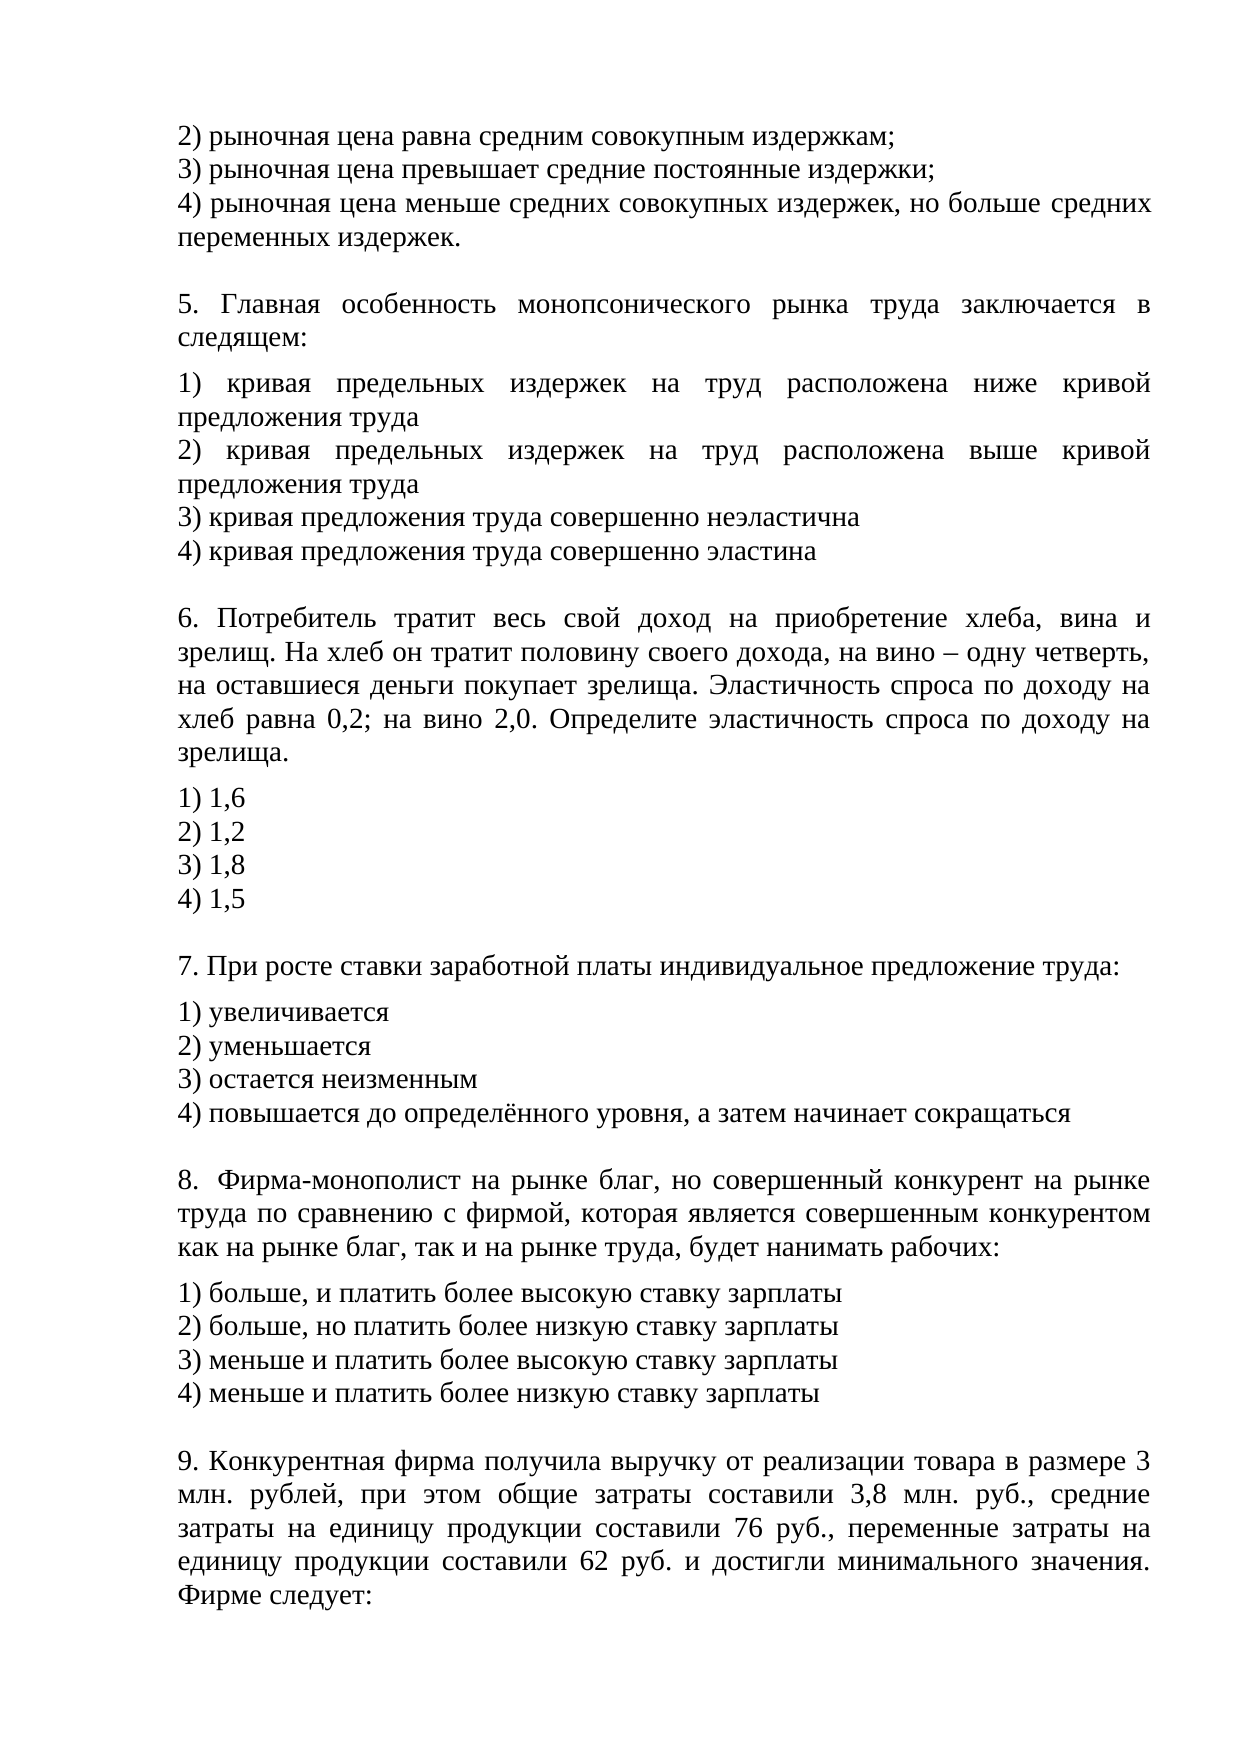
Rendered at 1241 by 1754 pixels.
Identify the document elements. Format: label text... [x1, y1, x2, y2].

text 3) остается неизменным [177, 1061, 1152, 1095]
text 9. Конкурентная фирма получила выручку от реализации товара в размере 3 млн. рублей, при этом общие затраты составили 3,8 млн. руб., средние затраты на единицу продукции составили 76 руб., переменные затраты на единицу продукции составили 62 руб. и достигли минимального значения. Фирме следует: [177, 1443, 1152, 1610]
text 1) увеличивается [177, 994, 1152, 1028]
text 3) кривая предложения труда совершенно неэластична [177, 499, 1152, 533]
text 2) кривая предельных издержек на труд расположена выше кривой предложения труда [177, 432, 1152, 499]
text 1) 1,6 [177, 780, 1152, 814]
text 2) уменьшается [177, 1028, 1152, 1061]
text 4) меньше и платить более низкую ставку зарплаты [177, 1376, 1152, 1409]
text 4) рыночная цена меньше средних совокупных издержек, но больше средних переменных издержек. [177, 185, 1152, 252]
text 1) кривая предельных издержек на труд расположена ниже кривой предложения труда [177, 365, 1152, 432]
text 2) 1,2 [177, 814, 1152, 847]
text 3) рыночная цена превышает средние постоянные издержки; [177, 152, 1152, 185]
text 6. Потребитель тратит весь свой доход на приобретение хлеба, вина и зрелищ. На хлеб он тратит половину своего дохода, на вино – одну четверть, на оставшиеся деньги покупает зрелища. Эластичность спроса по доходу на хлеб равна 0,2; на вино 2,0. Определите эластичность спроса по доходу на зрелища. [177, 600, 1152, 768]
text 4) 1,5 [177, 881, 1152, 914]
text 2) рыночная цена равна средним совокупным издержкам; [177, 118, 1152, 152]
text 2) больше, но платить более низкую ставку зарплаты [177, 1308, 1152, 1342]
text 5. Главная особенность монопсонического рынка труда заключается в следящем: [177, 286, 1152, 353]
text 1) больше, и платить более высокую ставку зарплаты [177, 1275, 1152, 1308]
text 8. Фирма-монополист на рынке благ, но совершенный конкурент на рынке труда по сравнению с фирмой, которая является совершенным конкурентом как на рынке благ, так и на рынке труда, будет нанимать рабочих: [177, 1162, 1152, 1262]
text 3) 1,8 [177, 847, 1152, 881]
text 4) повышается до определённого уровня, а затем начинает сокращаться [177, 1095, 1152, 1128]
text 7. При росте ставки заработной платы индивидуальное предложение труда: [177, 948, 1152, 982]
text 3) меньше и платить более высокую ставку зарплаты [177, 1342, 1152, 1376]
text 4) кривая предложения труда совершенно эластина [177, 533, 1152, 567]
